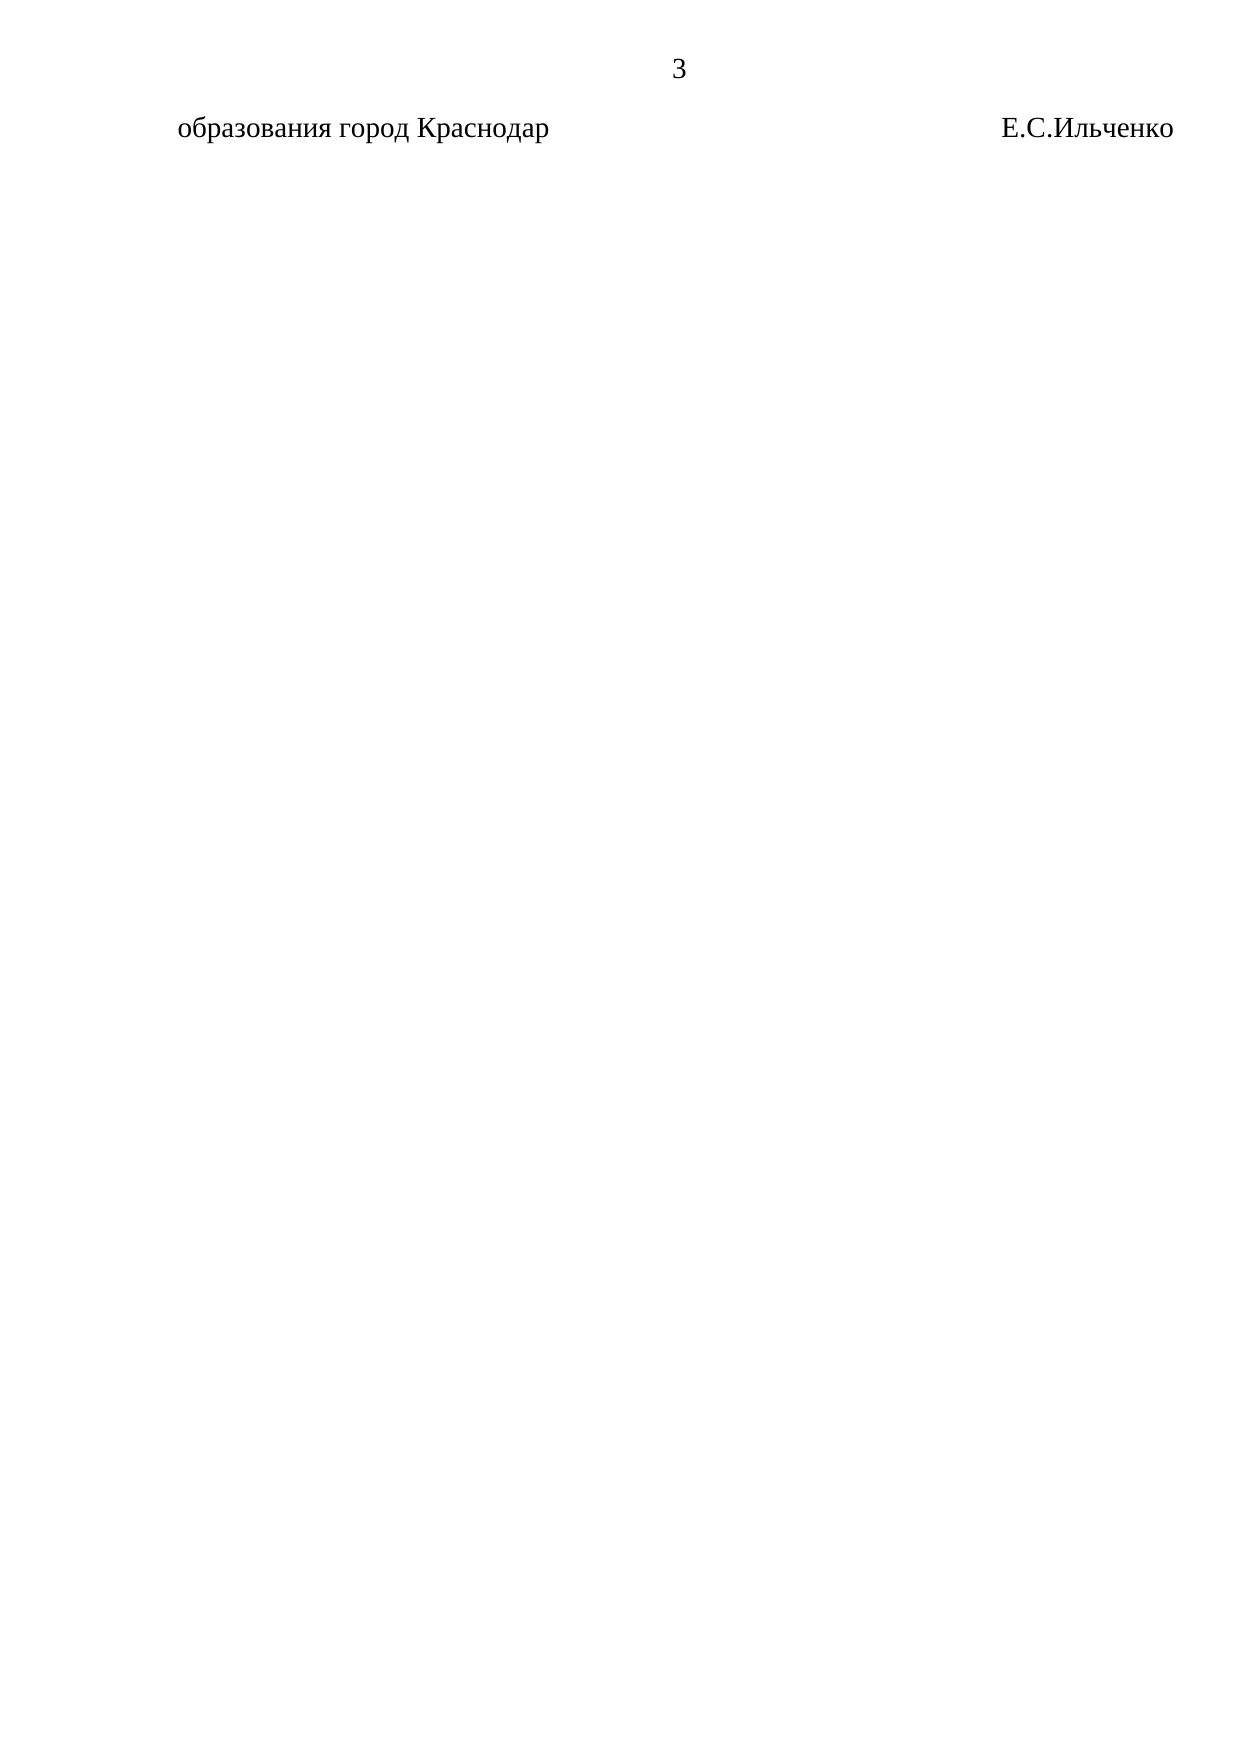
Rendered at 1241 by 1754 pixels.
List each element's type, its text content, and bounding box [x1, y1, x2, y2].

text образования город Краснодар Е.С.Ильченко [177, 110, 1181, 143]
